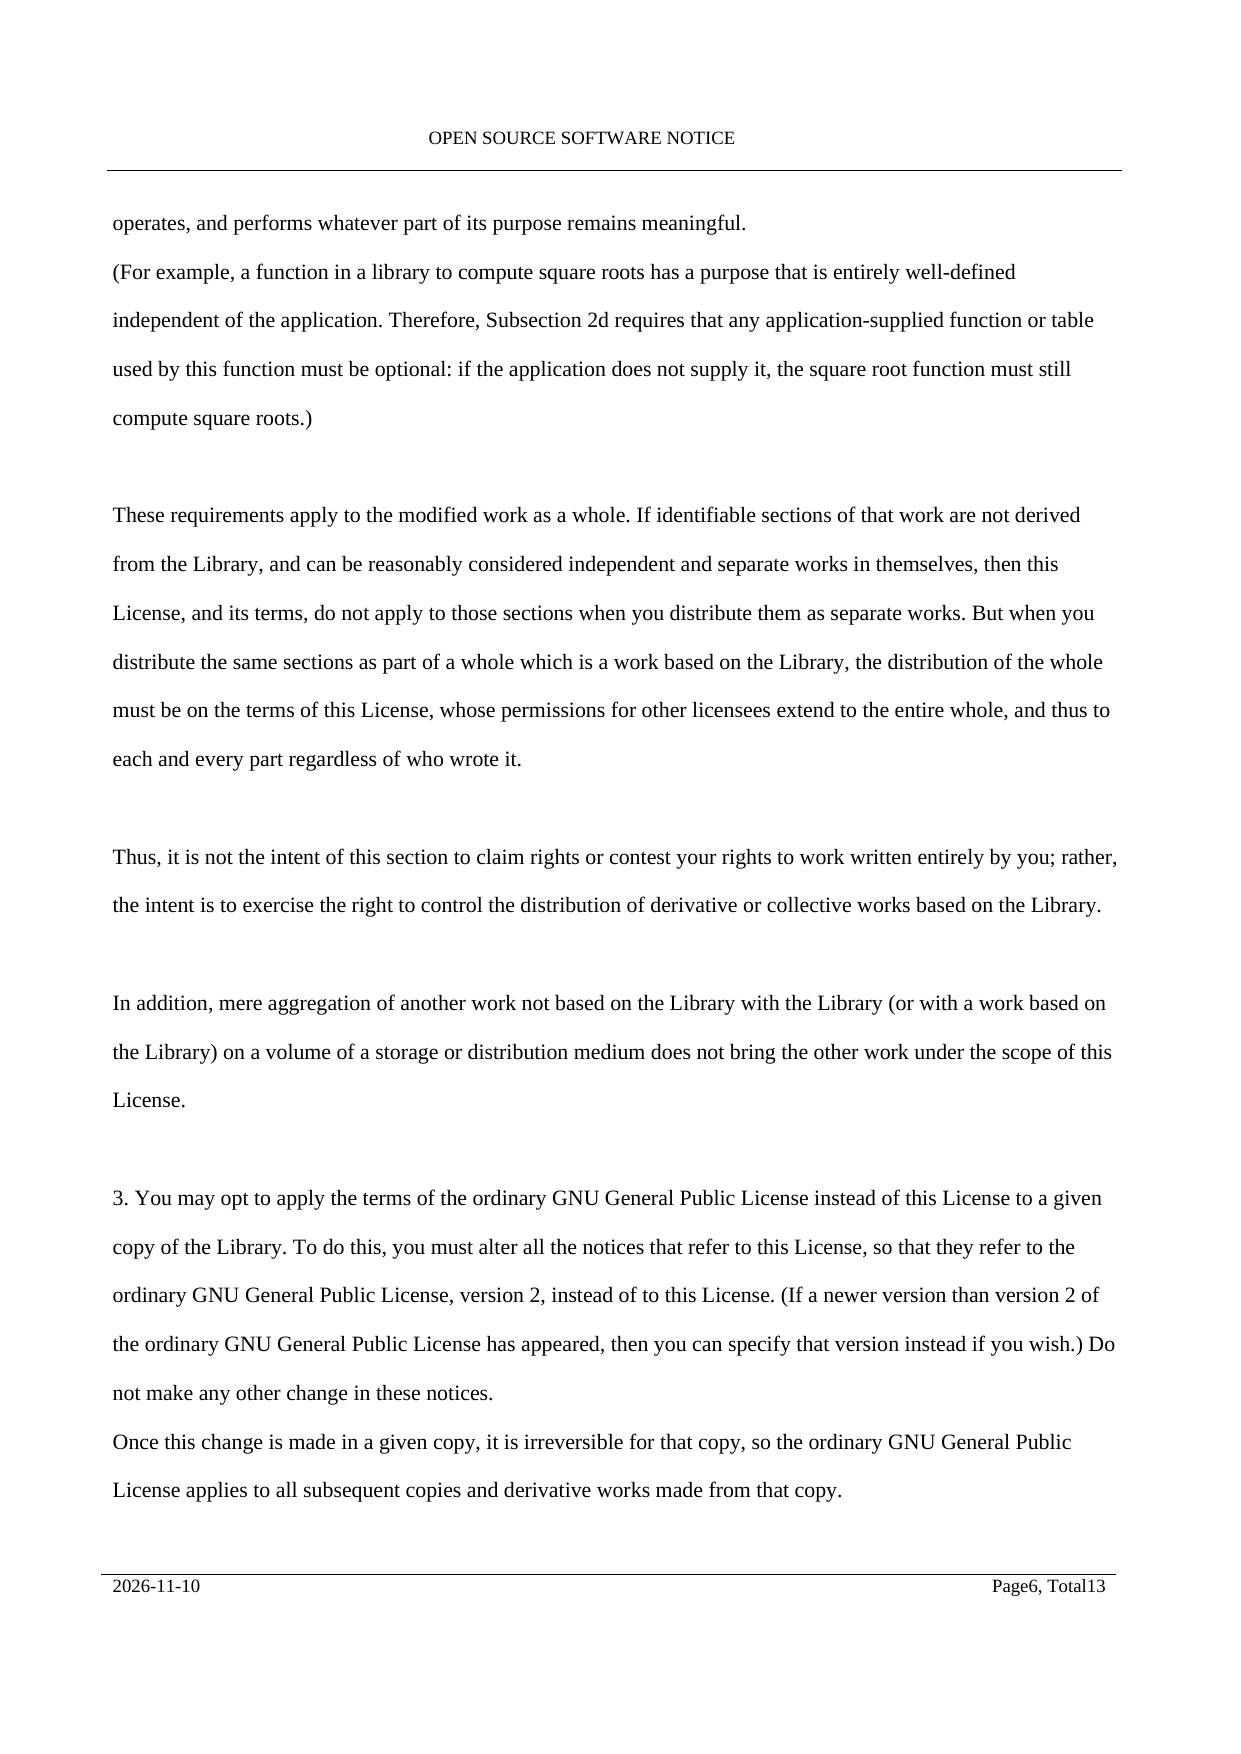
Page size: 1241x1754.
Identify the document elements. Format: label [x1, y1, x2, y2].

text [112, 206, 1128, 1506]
